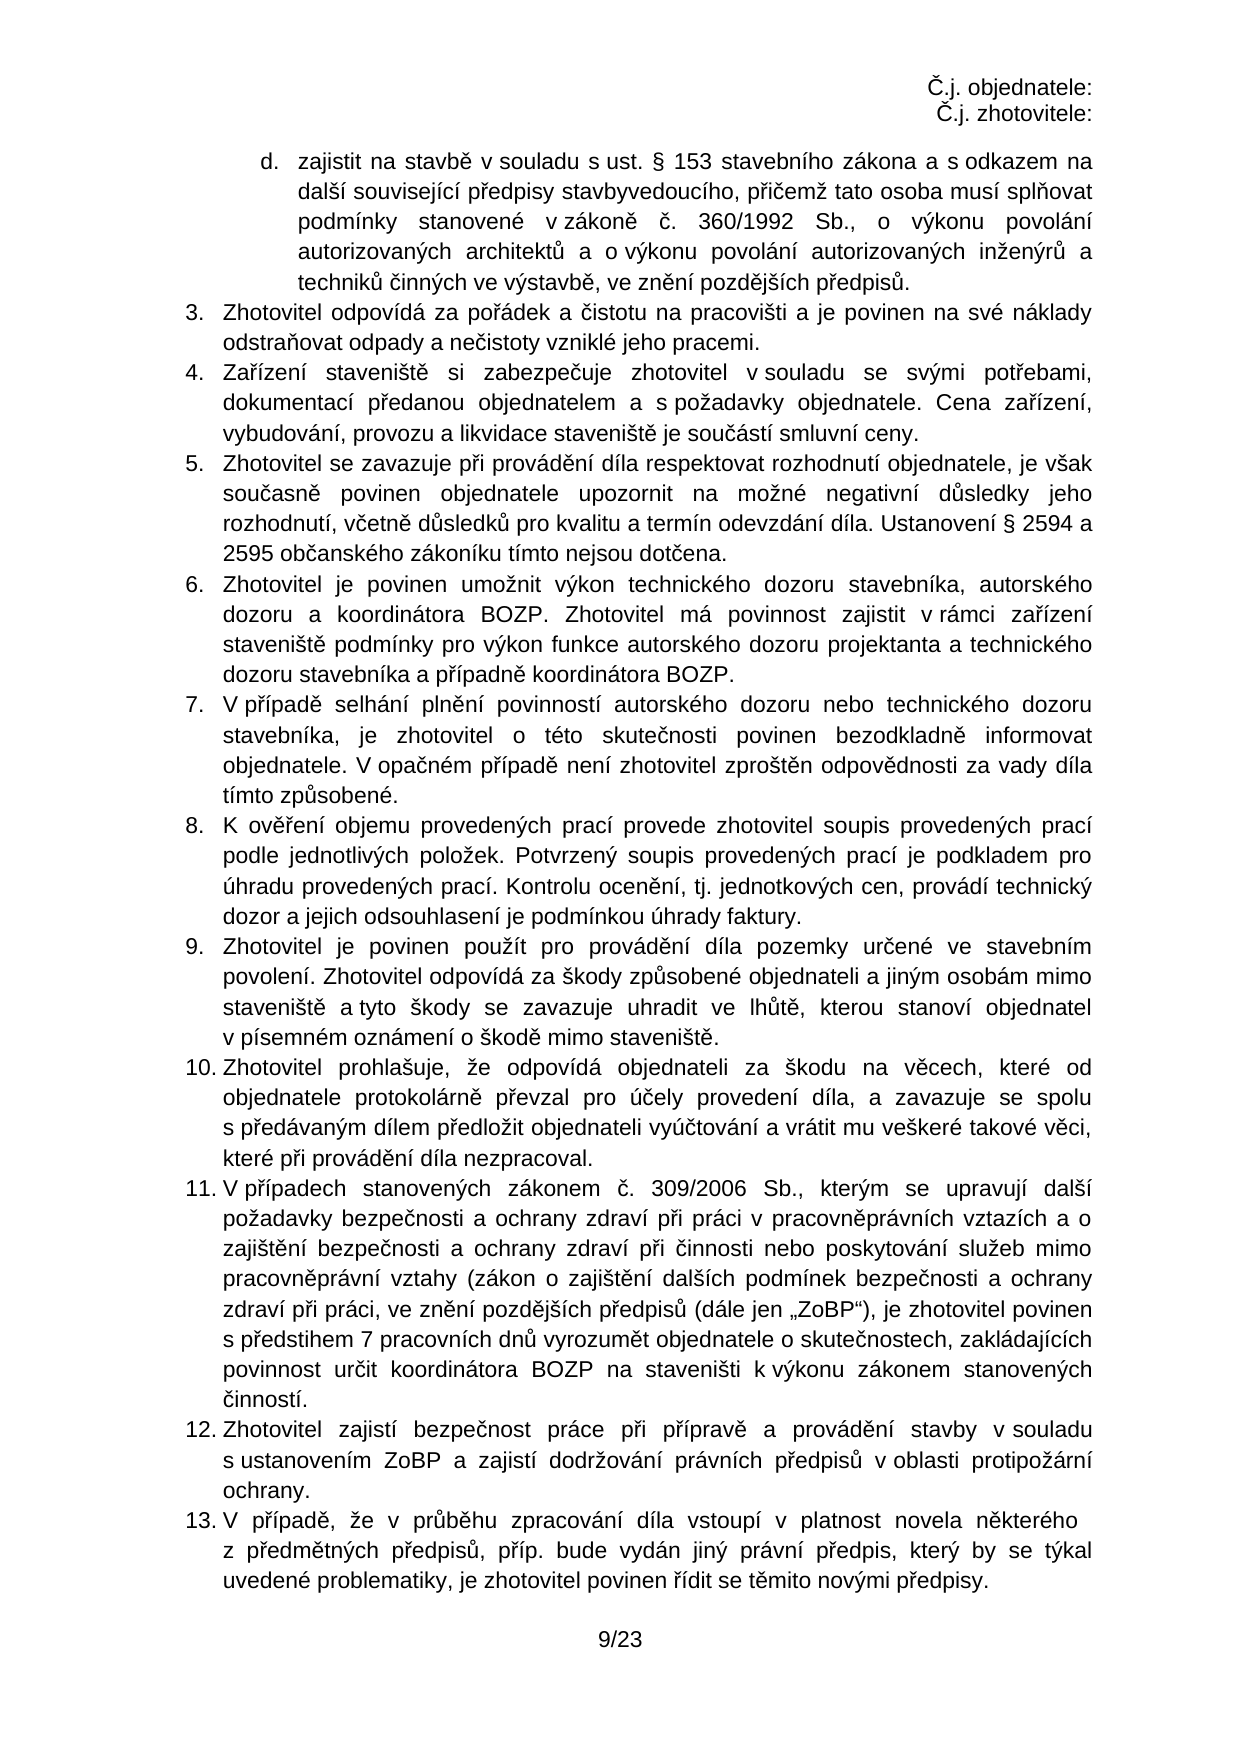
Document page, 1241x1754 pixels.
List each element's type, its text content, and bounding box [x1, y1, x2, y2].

list Zařízení staveniště si zabezpečuje zhotovitel v souladu se svými potřebami, dokumentací předanou objednatelem a s požadavky objednatele. Cena zařízení, vybudování, provozu a likvidace staveniště je součástí smluvní ceny. [185, 359, 1093, 446]
list V případech stanovených zákonem č. 309/2006 Sb., kterým se upravují další požadavky bezpečnosti a ochrany zdraví při práci v pracovněprávních vztazích a o zajištění bezpečnosti a ochrany zdraví při činnosti nebo poskytování služeb mimo pracovněprávní vztahy (zákon o zajištění dalších podmínek bezpečnosti a ochrany zdraví při práci, ve znění pozdějších předpisů (dále jen „ZoBP“), je zhotovitel povinen s předstihem 7 pracovních dnů vyrozumět objednatele o skutečnostech, zakládajících povinnost určit koordinátora BOZP na staveništi k výkonu zákonem stanovených činností. [185, 1175, 1093, 1412]
list Zhotovitel je povinen umožnit výkon technického dozoru stavebníka, autorského dozoru a koordinátora BOZP. Zhotovitel má povinnost zajistit v rámci zařízení staveniště podmínky pro výkon funkce autorského dozoru projektanta a technického dozoru stavebníka a případně koordinátora BOZP. [185, 571, 1093, 687]
list V případě selhání plnění povinností autorského dozoru nebo technického dozoru stavebníka, je zhotovitel o této skutečnosti povinen bezodkladně informovat objednatele. V opačném případě není zhotovitel zproštěn odpovědnosti za vady díla tímto způsobené. [185, 691, 1093, 808]
list Zhotovitel odpovídá za pořádek a čistotu na pracovišti a je povinen na své náklady odstraňovat odpady a nečistoty vzniklé jeho pracemi. [185, 299, 1093, 355]
list Zhotovitel je povinen použít pro provádění díla pozemky určené ve stavebním povolení. Zhotovitel odpovídá za škody způsobené objednateli a jiným osobám mimo staveniště a tyto škody se zavazuje uhradit ve lhůtě, kterou stanoví objednatel v písemném oznámení o škodě mimo staveniště. [185, 933, 1093, 1050]
list V případě, že v průběhu zpracování díla vstoupí v platnost novela některého z předmětných předpisů, příp. bude vydán jiný právní předpis, který by se týkal uvedené problematiky, je zhotovitel povinen řídit se těmito novými předpisy. [185, 1507, 1093, 1594]
list Zhotovitel prohlašuje, že odpovídá objednateli za škodu na věcech, které od objednatele protokolárně převzal pro účely provedení díla, a zavazuje se spolu s předávaným dílem předložit objednateli vyúčtování a vrátit mu veškeré takové věci, které při provádění díla nezpracoval. [185, 1054, 1093, 1171]
list K ověření objemu provedených prací provede zhotovitel soupis provedených prací podle jednotlivých položek. Potvrzený soupis provedených prací je podkladem pro úhradu provedených prací. Kontrolu ocenění, tj. jednotkových cen, provádí technický dozor a jejich odsouhlasení je podmínkou úhrady faktury. [185, 812, 1093, 929]
list Zhotovitel zajistí bezpečnost práce při přípravě a provádění stavby v souladu s ustanovením ZoBP a zajistí dodržování právních předpisů v oblasti protipožární ochrany. [185, 1416, 1093, 1503]
list zajistit na stavbě v souladu s ust. § 153 stavebního zákona a s odkazem na další související předpisy stavbyvedoucího, přičemž tato osoba musí splňovat podmínky stanovené v zákoně č. 360/1992 Sb., o výkonu povolání autorizovaných architektů a o výkonu povolání autorizovaných inženýrů a techniků činných ve výstavbě, ve znění pozdějších předpisů. [260, 148, 1093, 295]
list Zhotovitel se zavazuje při provádění díla respektovat rozhodnutí objednatele, je však současně povinen objednatele upozornit na možné negativní důsledky jeho rozhodnutí, včetně důsledků pro kvalitu a termín odevzdání díla. Ustanovení § 2594 a 2595 občanského zákoníku tímto nejsou dotčena. [185, 450, 1093, 567]
